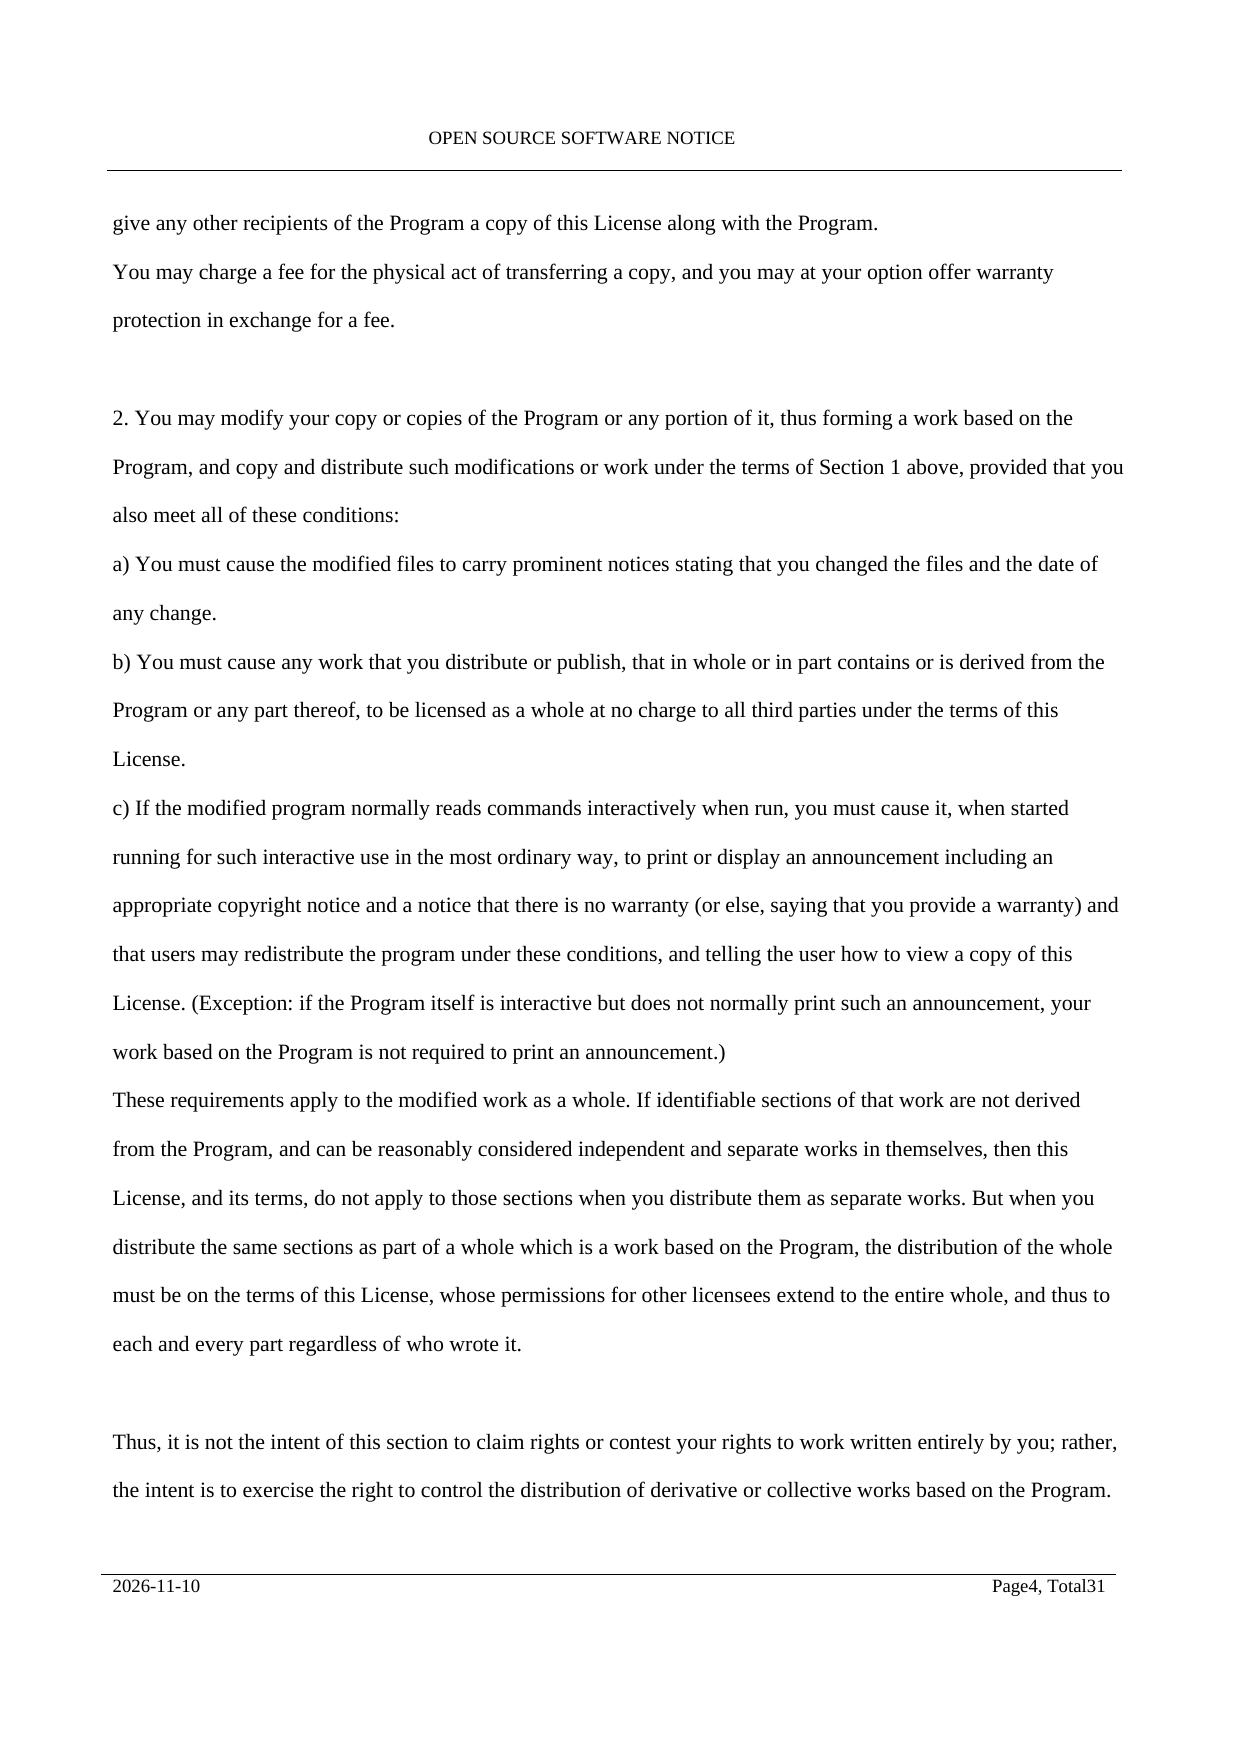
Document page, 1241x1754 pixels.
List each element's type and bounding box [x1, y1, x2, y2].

text [112, 206, 1128, 1506]
